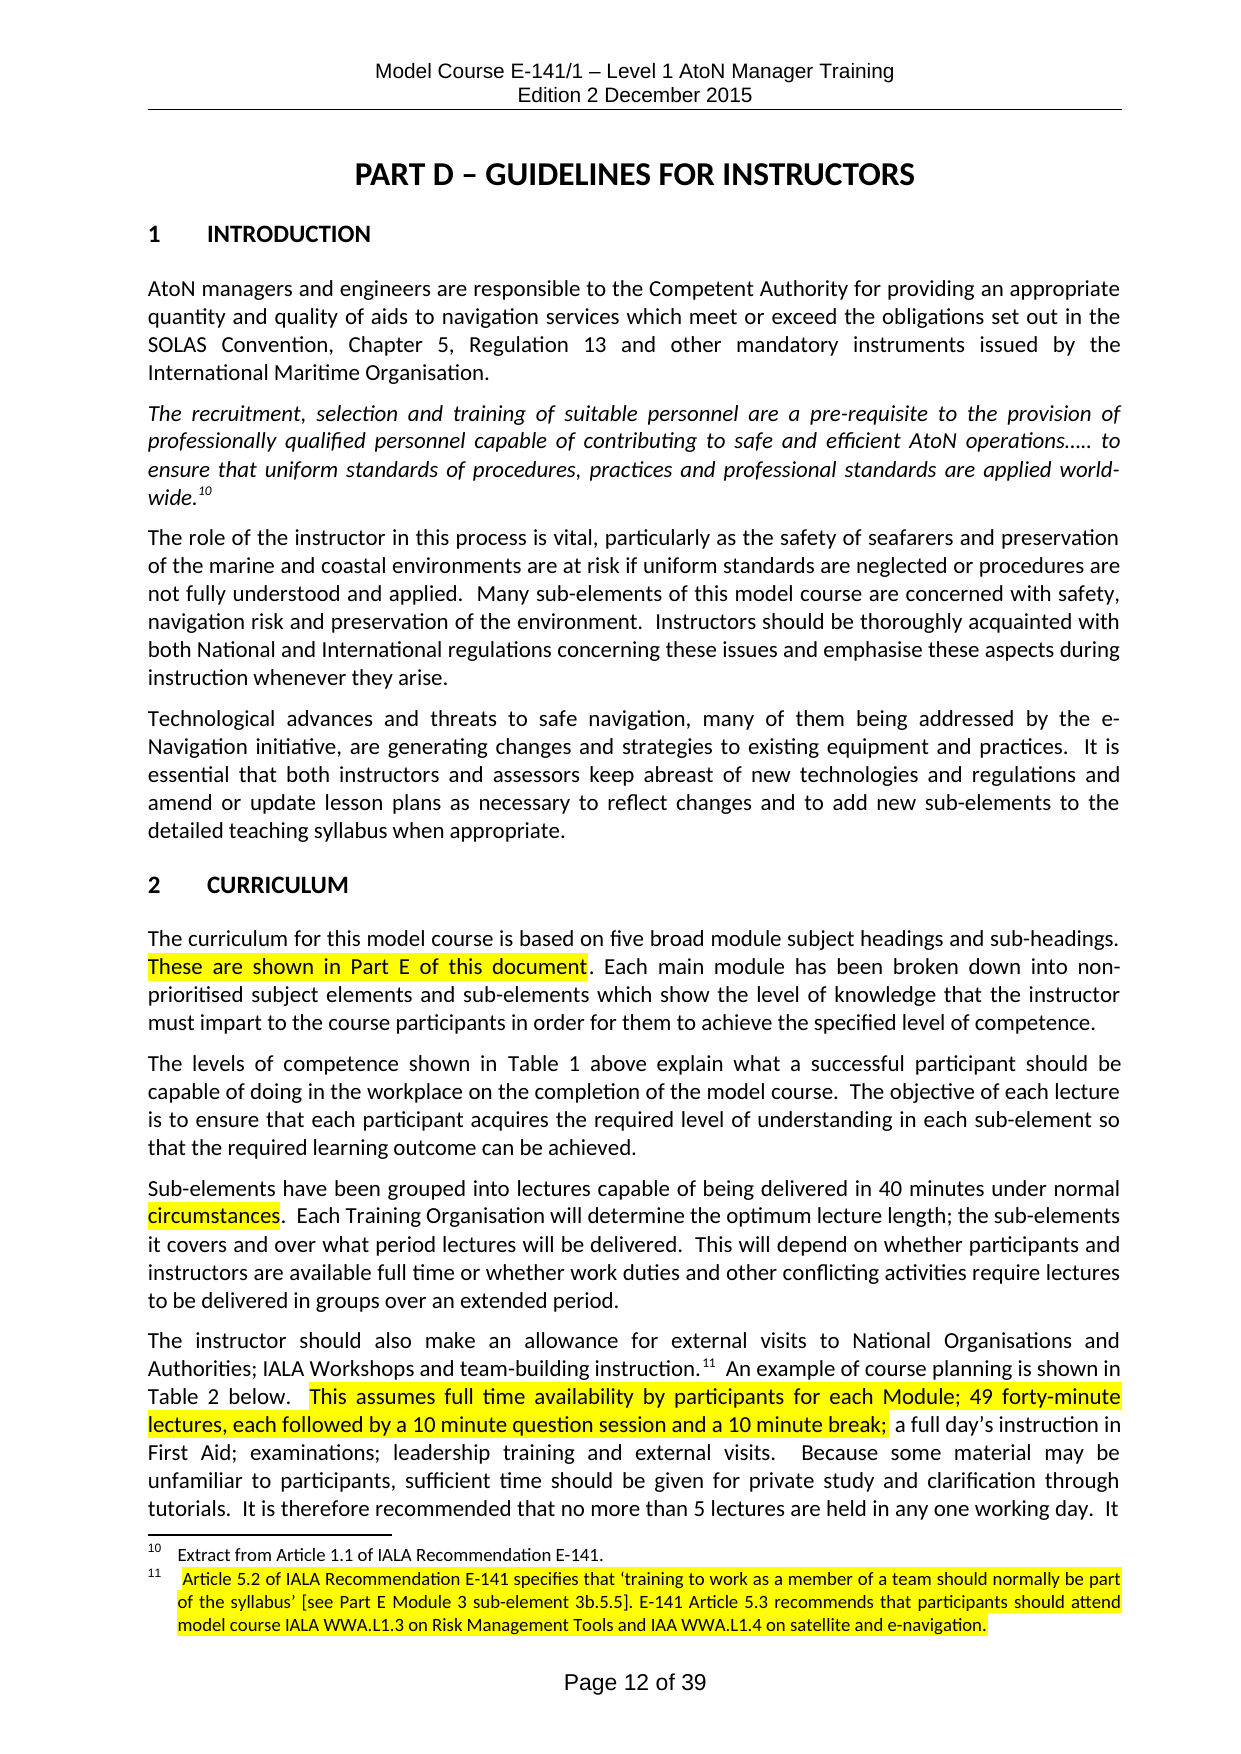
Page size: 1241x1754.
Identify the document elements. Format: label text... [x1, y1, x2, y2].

text AtoN managers and engineers are responsible to the Competent Authority for providing an appropriate quantity and quality of aids to navigation services which meet or exceed the obligations set out in the SOLAS Convention, Chapter 5, Regulation 13 and other mandatory instruments issued by the International Maritime Organisation. [148, 274, 1122, 386]
text Sub-elements have been grouped into lectures capable of being delivered in 40 minutes under normal circumstances. Each Training Organisation will determine the optimum lecture length; the sub-elements it covers and over what period lectures will be delivered. This will depend on whether participants and instructors are available full time or whether work duties and other conflicting activities require lectures to be delivered in groups over an extended period. [148, 1174, 1122, 1314]
title PART D – GUIDELINES FOR INSTRUCTORS [148, 153, 1122, 193]
subtitle INTRODUCTION [148, 218, 1122, 249]
text The recruitment, selection and training of suitable personnel are a pre-requisite to the provision of professionally qualified personnel capable of contributing to safe and efficient AtoN operations….. to ensure that uniform standards of procedures, practices and professional standards are applied world-wide. [148, 399, 1122, 511]
text Technological advances and threats to safe navigation, many of them being addressed by the e-Navigation initiative, are generating changes and strategies to existing equipment and practices. It is essential that both instructors and assessors keep abreast of new technologies and regulations and amend or update lesson plans as necessary to reflect changes and to add new sub-elements to the detailed teaching syllabus when appropriate. [148, 704, 1122, 844]
text The role of the instructor in this process is vital, particularly as the safety of seafarers and preservation of the marine and coastal environments are at risk if uniform standards are neglected or procedures are not fully understood and applied. Many sub-elements of this model course are concerned with safety, navigation risk and preservation of the environment. Instructors should be thoroughly acquainted with both National and International regulations concerning these issues and emphasise these aspects during instruction whenever they arise. [148, 523, 1122, 691]
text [148, 1410, 1122, 1522]
text The levels of competence shown in Table 1 above explain what a successful participant should be capable of doing in the workplace on the completion of the model course. The objective of each lecture is to ensure that each participant acquires the required level of understanding in each sub-element so that the required learning outcome can be achieved. [148, 1049, 1122, 1161]
subtitle CURRICULUM [148, 869, 1122, 899]
text The curriculum for this model course is based on five broad module subject headings and sub-headings. These are shown in Part E of this document. Each main module has been broken down into non-prioritised subject elements and sub-elements which show the level of knowledge that the instructor must impart to the course participants in order for them to achieve the specified level of competence. [148, 924, 1122, 1037]
